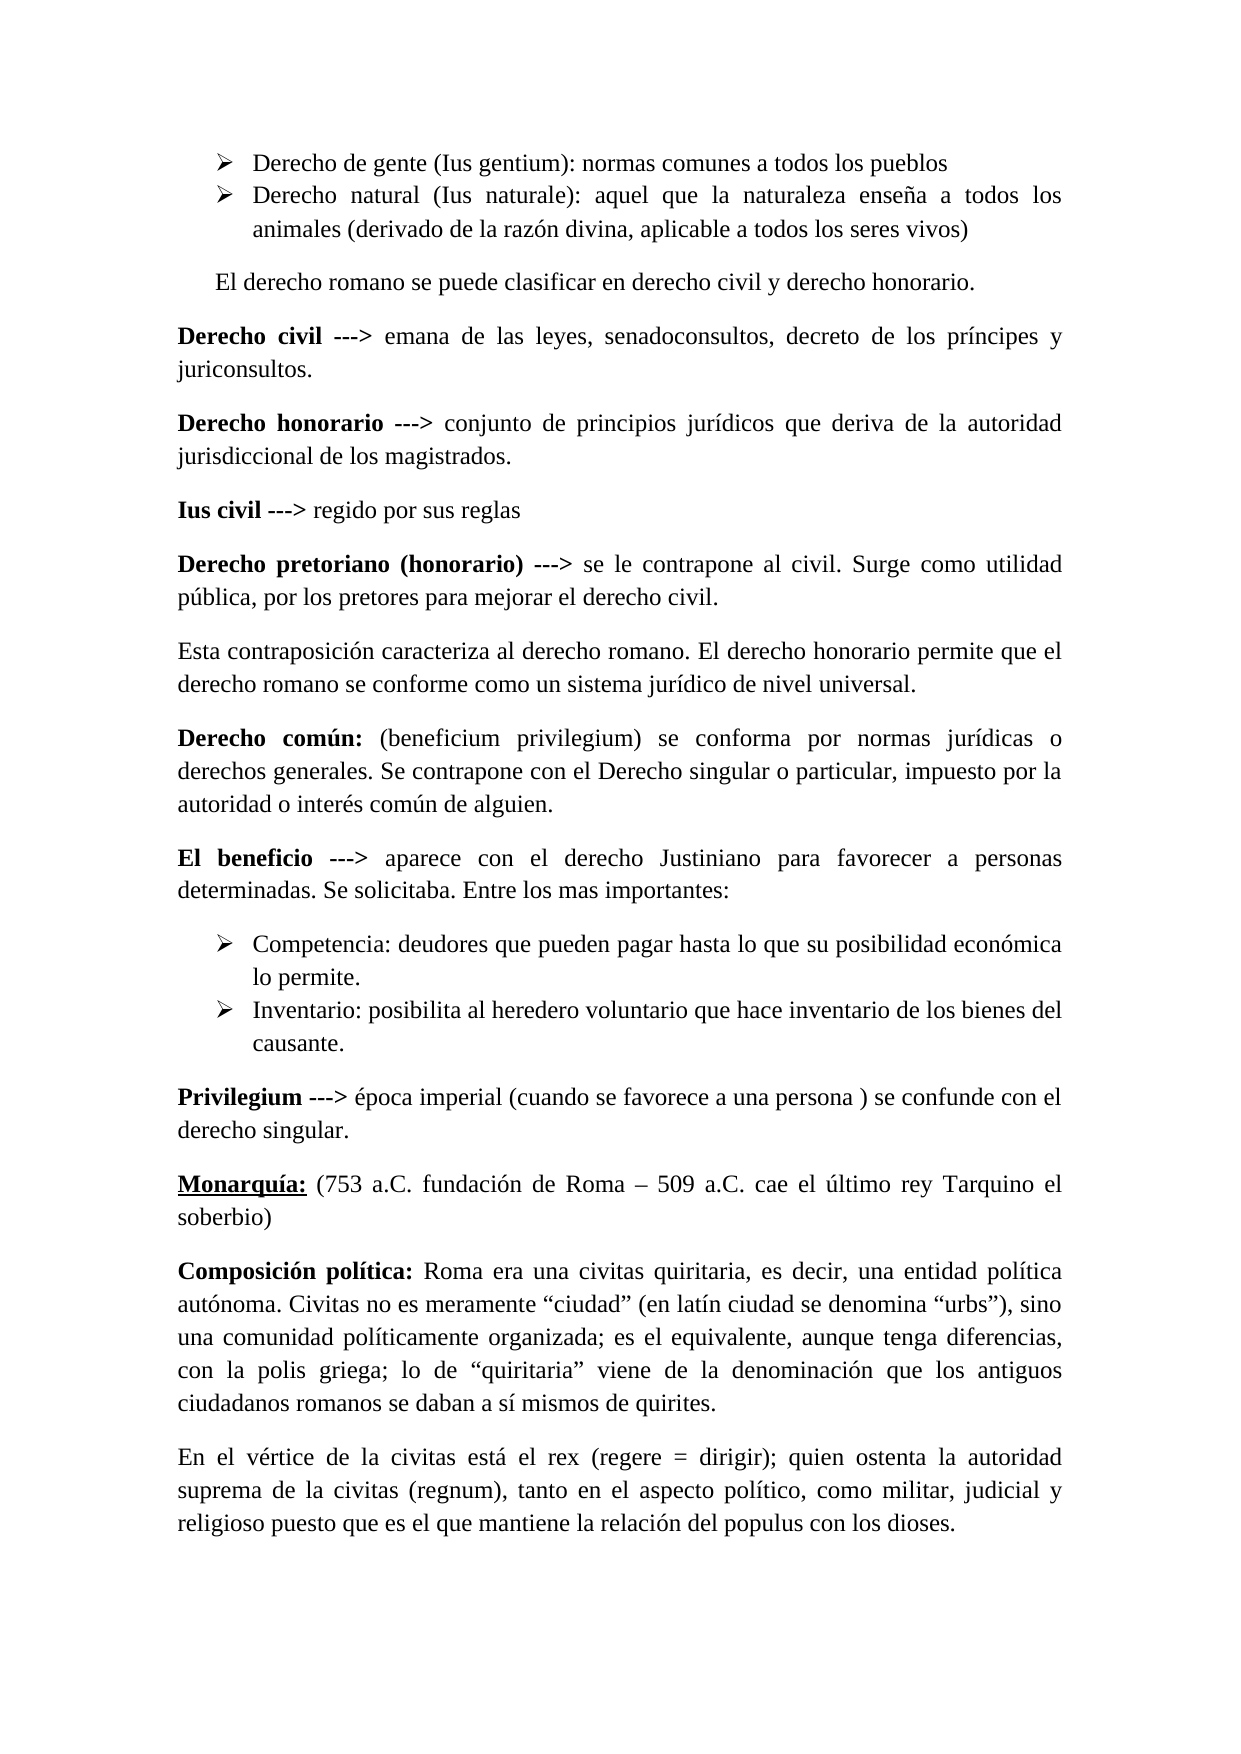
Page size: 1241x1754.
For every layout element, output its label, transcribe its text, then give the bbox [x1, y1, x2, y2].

list Derecho natural (Ius naturale): aquel que la naturaleza enseña a todos los animales (derivado de la razón divina, aplicable a todos los seres vivos) [215, 181, 1063, 242]
text Ius civil ---> regido por sus reglas [177, 495, 1063, 524]
text En el vértice de la civitas está el rex (regere = dirigir); quien ostenta la autoridad suprema de la civitas (regnum), tanto en el aspecto político, como militar, judicial y religioso puesto que es el que mantiene la relación del populus con los dioses. [177, 1442, 1063, 1537]
text Monarquía: (753 a.C. fundación de Roma – 509 a.C. cae el último rey Tarquino el soberbio) [177, 1169, 1063, 1231]
text Esta contraposición caracteriza al derecho romano. El derecho honorario permite que el derecho romano se conforme como un sistema jurídico de nivel universal. [177, 636, 1063, 698]
text El derecho romano se puede clasificar en derecho civil y derecho honorario. [215, 267, 1063, 296]
list Competencia: deudores que pueden pagar hasta lo que su posibilidad económica lo permite. [215, 929, 1063, 991]
text Derecho común: (beneficium privilegium) se conforma por normas jurídicas o derechos generales. Se contrapone con el Derecho singular o particular, impuesto por la autoridad o interés común de alguien. [177, 723, 1063, 817]
text Derecho pretoriano (honorario) ---> se le contrapone al civil. Surge como utilidad pública, por los pretores para mejorar el derecho civil. [177, 549, 1063, 611]
text Privilegium ---> época imperial (cuando se favorece a una persona ) se confunde con el derecho singular. [177, 1082, 1063, 1144]
list Inventario: posibilita al heredero voluntario que hace inventario de los bienes del causante. [215, 996, 1063, 1057]
list Derecho de gente (Ius gentium): normas comunes a todos los pueblos [215, 148, 1063, 176]
text Composición política: Roma era una civitas quiritaria, es decir, una entidad política autónoma. Civitas no es meramente “ciudad” (en latín ciudad se denomina “urbs”), sino una comunidad políticamente organizada; es el equivalente, aunque tenga diferencias, con la polis griega; lo de “quiritaria” viene de la denominación que los antiguos ciudadanos romanos se daban a sí mismos de quirites. [177, 1256, 1063, 1417]
text Derecho civil ---> emana de las leyes, senadoconsultos, decreto de los príncipes y juriconsultos. [177, 321, 1063, 383]
text Derecho honorario ---> conjunto de principios jurídicos que deriva de la autoridad jurisdiccional de los magistrados. [177, 408, 1063, 470]
text El beneficio ---> aparece con el derecho Justiniano para favorecer a personas determinadas. Se solicitaba. Entre los mas importantes: [177, 843, 1063, 904]
